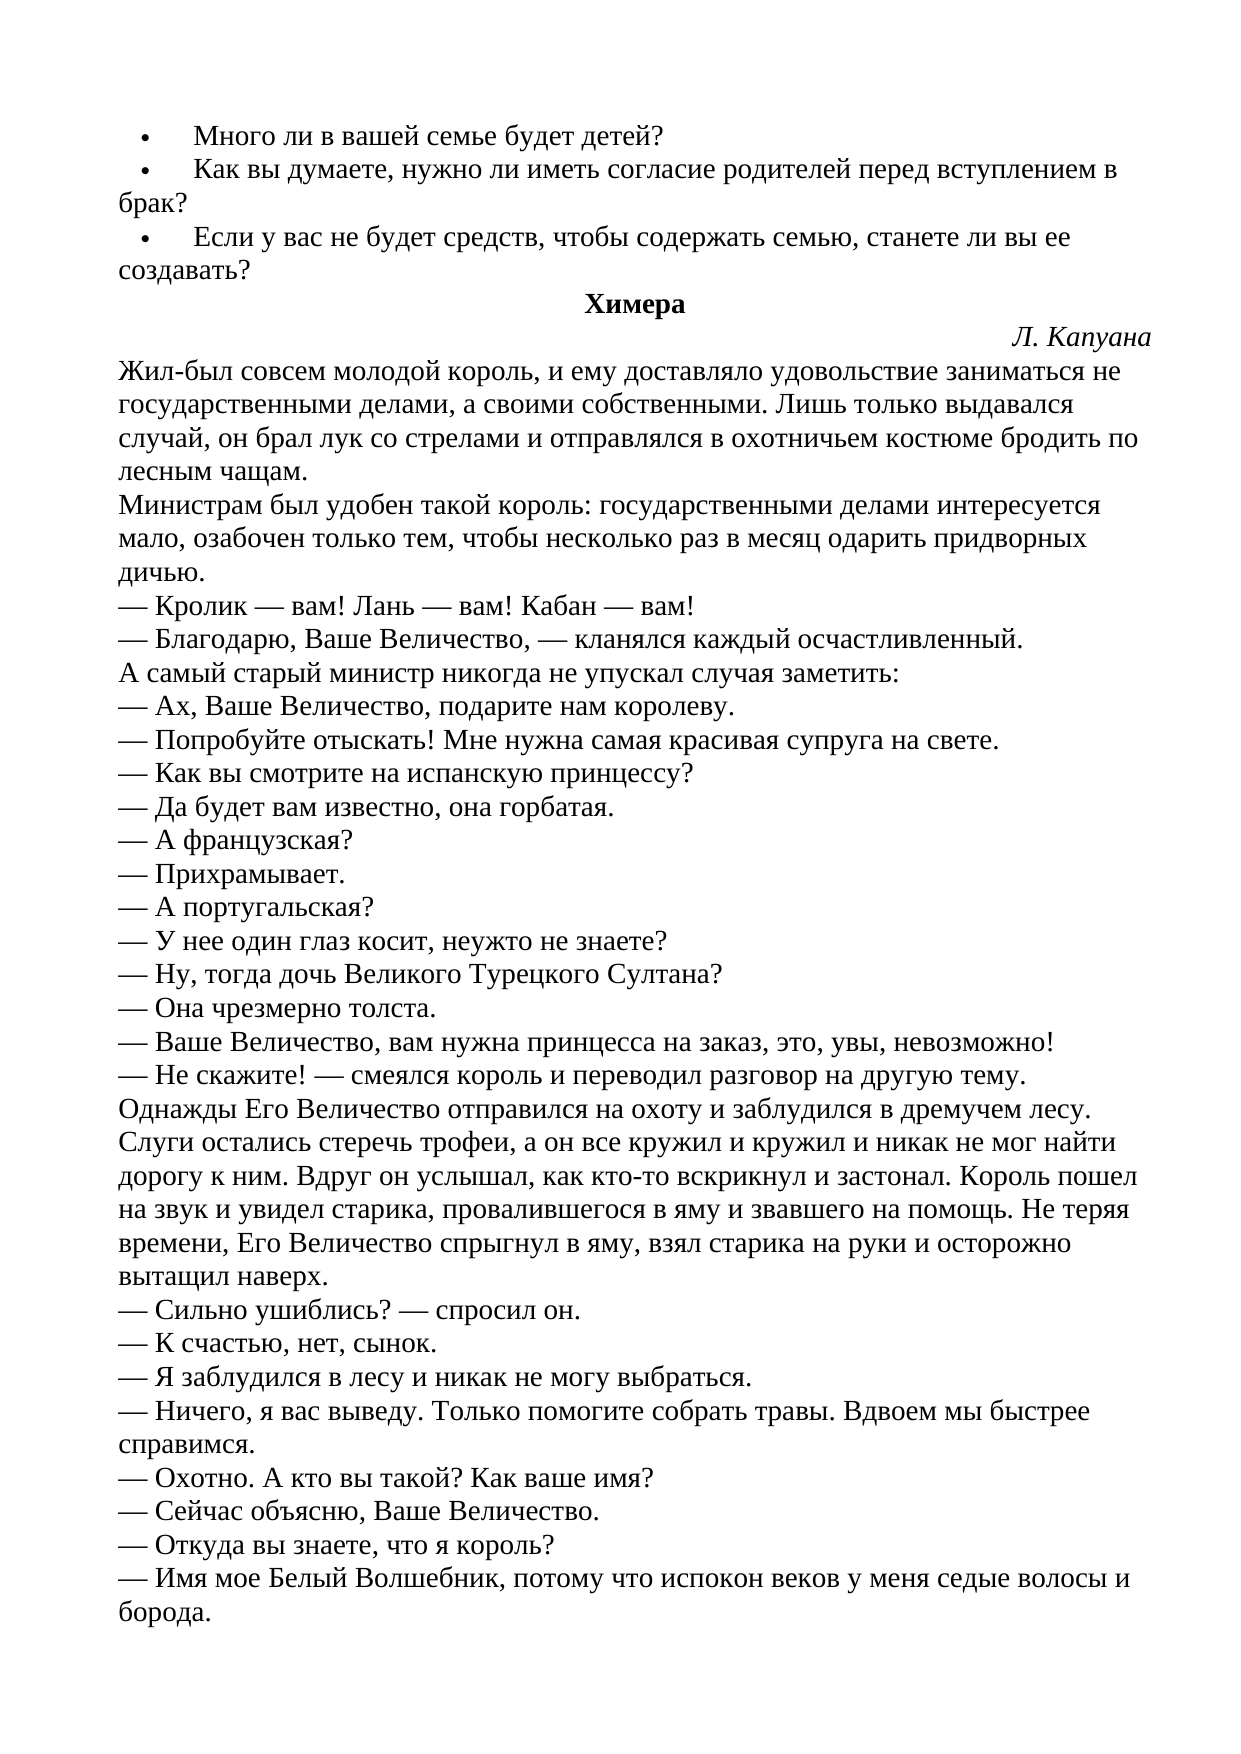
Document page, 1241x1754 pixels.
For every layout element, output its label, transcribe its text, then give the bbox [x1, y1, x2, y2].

text — У нее один глаз косит, неужто не знаете? [118, 923, 1152, 957]
text — Охотно. А кто вы такой? Как ваше имя? [118, 1460, 1152, 1493]
text — Ничего, я вас выведу. Только помогите собрать травы. Вдвоем мы быстрее справимся. [118, 1393, 1152, 1460]
text — К счастью, нет, сынок. [118, 1326, 1152, 1359]
text — Ах, Ваше Величество, подарите нам королеву. [118, 688, 1152, 722]
text — Благодарю, Ваше Величество, — кланялся каждый осчастливленный. [118, 621, 1152, 655]
text — Я заблудился в лесу и никак не могу выбраться. [118, 1359, 1152, 1393]
text — Да будет вам известно, она горбатая. [118, 789, 1152, 822]
text — Ну, тогда дочь Великого Турецкого Султана? [118, 957, 1152, 990]
text — Откуда вы знаете, что я король? [118, 1527, 1152, 1560]
list Много ли в вашей семье будет детей? [118, 118, 1152, 152]
text — А португальская? [118, 889, 1152, 923]
text А самый старый министр никогда не упускал случая заметить: [118, 655, 1152, 688]
text — Прихрамывает. [118, 856, 1152, 889]
text — Не скажите! — смеялся король и переводил разговор на другую тему. [118, 1057, 1152, 1091]
list Если у вас не будет средств, чтобы содержать семью, станете ли вы ее создавать? [118, 219, 1152, 286]
text — Сейчас объясню, Ваше Величество. [118, 1493, 1152, 1527]
list Как вы думаете, нужно ли иметь согласие родителей перед вступлением в брак? [118, 152, 1152, 219]
text Л. Капуана [118, 319, 1152, 353]
text Жил-был совсем молодой король, и ему доставляло удовольствие заниматься не государственными делами, а своими собственными. Лишь только выдавался случай, он брал лук со стрелами и отправлялся в охотничьем костюме бродить по лесным чащам. [118, 353, 1152, 487]
text — Как вы смотрите на испанскую принцессу? [118, 755, 1152, 789]
text — Кролик — вам! Лань — вам! Кабан — вам! [118, 588, 1152, 621]
text Химера [118, 286, 1152, 319]
text — Попробуйте отыскать! Мне нужна самая красивая супруга на свете. [118, 722, 1152, 755]
text Однажды Его Величество отправился на охоту и заблудился в дремучем лесу. Слуги остались стеречь трофеи, а он все кружил и кружил и никак не мог найти дорогу к ним. Вдруг он услышал, как кто-то вскрикнул и застонал. Король пошел на звук и увидел старика, провалившегося в яму и звавшего на помощь. Не теряя времени, Его Величество спрыгнул в яму, взял старика на руки и осторожно вытащил наверх. [118, 1091, 1152, 1292]
text — А французская? [118, 822, 1152, 856]
text — Имя мое Белый Волшебник, потому что испокон веков у меня седые волосы и борода. [118, 1560, 1152, 1627]
text — Ваше Величество, вам нужна принцесса на заказ, это, увы, невозможно! [118, 1024, 1152, 1057]
text Министрам был удобен такой король: государственными делами интересуется мало, озабочен только тем, чтобы несколько раз в месяц одарить придворных дичью. [118, 487, 1152, 588]
text — Сильно ушиблись? — спросил он. [118, 1292, 1152, 1326]
text — Она чрезмерно толста. [118, 990, 1152, 1024]
